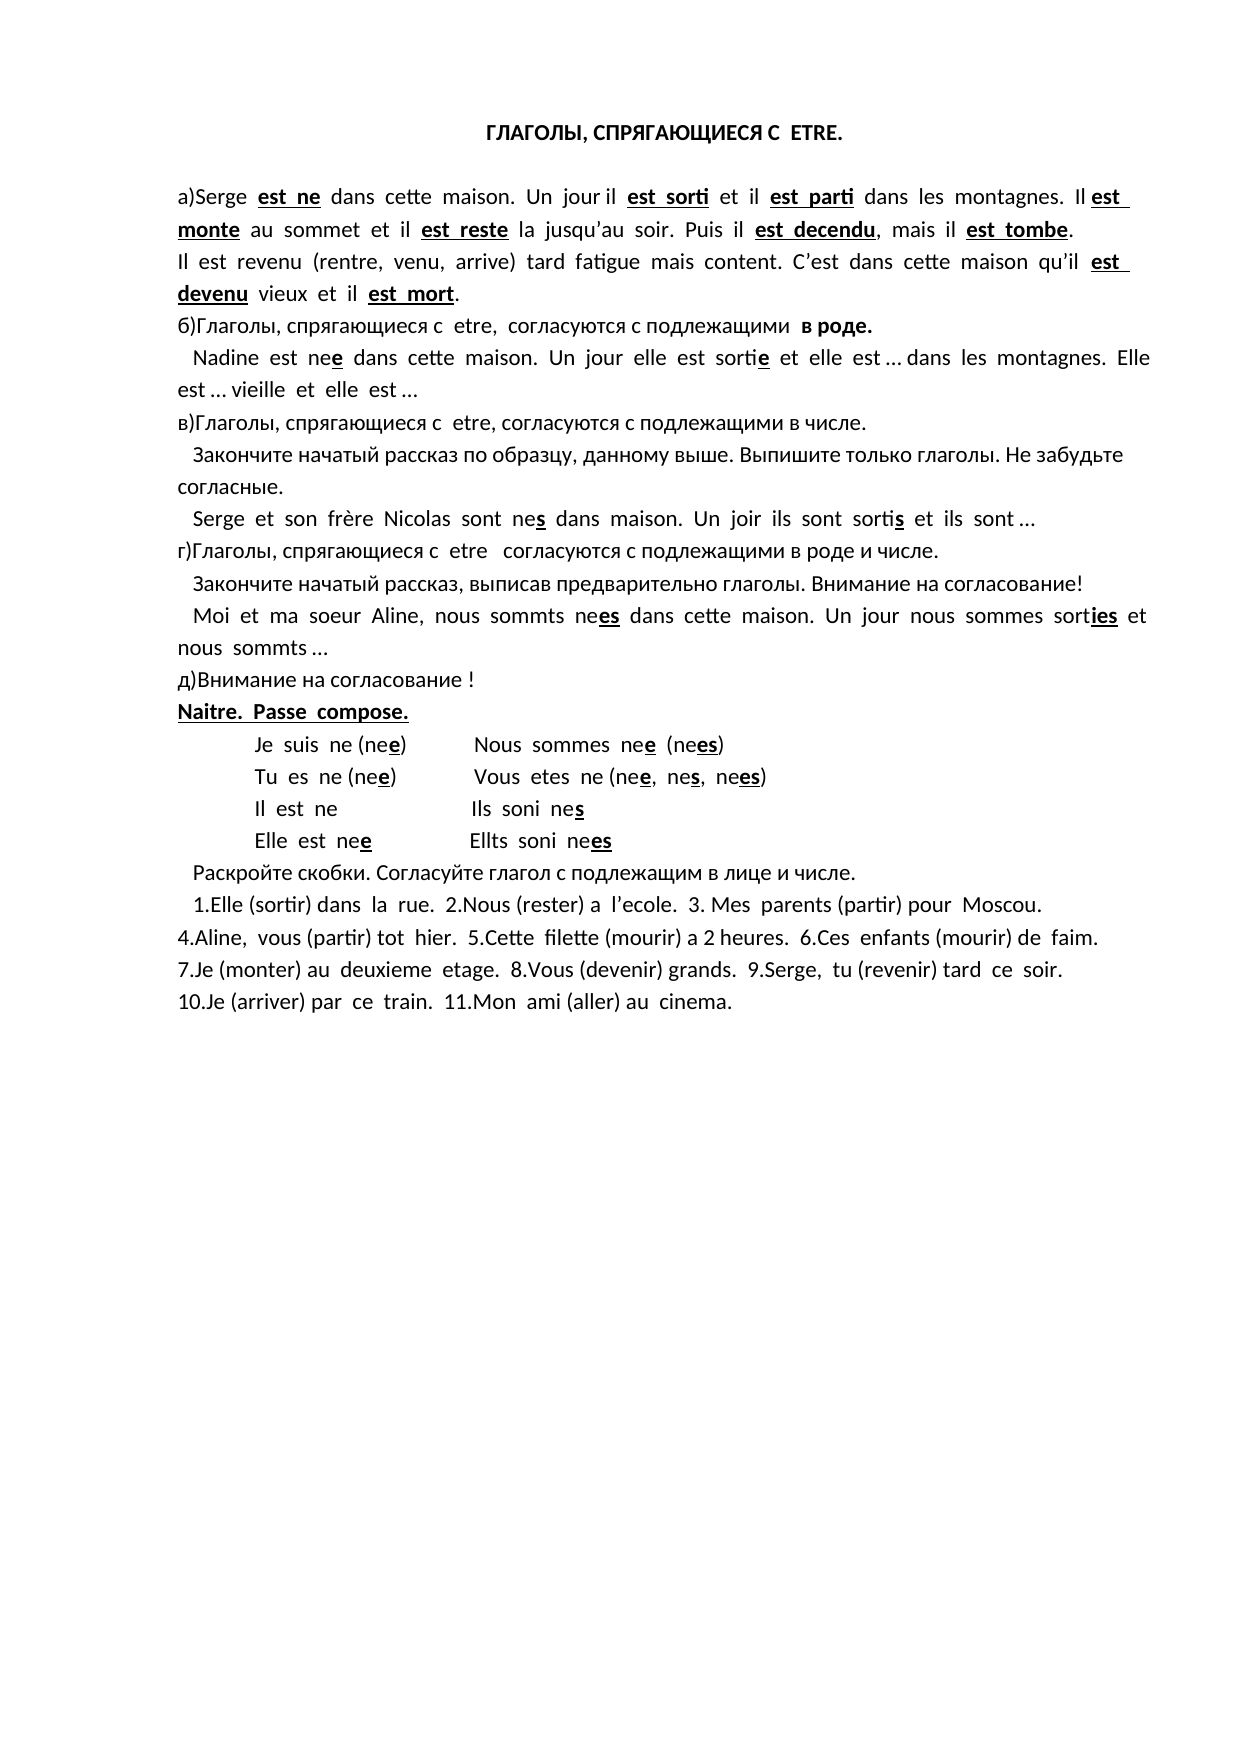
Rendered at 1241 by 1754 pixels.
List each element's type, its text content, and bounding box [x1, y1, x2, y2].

text 4.Aline, vous (partir) tot hier. 5.Cette filette (mourir) a 2 heures. 6.Ces enfants (mourir) de faim. [177, 923, 1152, 951]
text б)Глаголы, спрягающиеся с etre, согласуются с подлежащими в роде. [177, 311, 1152, 339]
text 1.Elle (sortir) dans la rue. 2.Nous (rester) a l’ecole. 3. Mes parents (partir) pour Moscou. [177, 891, 1152, 919]
text Il est ne Ils soni nes [177, 794, 1152, 822]
text Закончите начатый рассказ по образцу, данному выше. Выпишите только глаголы. Не забудьте согласные. [177, 440, 1152, 500]
text Naitre. Passe compose. [177, 697, 1152, 726]
text Moi et ma soeur Aline, nous sommts nees dans cette maison. Un jour nous sommes sorties et nous sommts … [177, 601, 1152, 661]
text Nadine est nee dans cette maison. Un jour elle est sortie et elle est … dans les montagnes. Elle est … vieille et elle est … [177, 343, 1152, 404]
text 10.Je (arriver) par ce train. 11.Mon ami (aller) au cinema. [177, 987, 1152, 1015]
text 7.Je (monter) au deuxieme etage. 8.Vous (devenir) grands. 9.Serge, tu (revenir) tard ce soir. [177, 955, 1152, 983]
text г)Глаголы, спрягающиеся с etre согласуются с подлежащими в роде и числе. [177, 537, 1152, 564]
text в)Глаголы, спрягающиеся с etre, согласуются с подлежащими в числе. [177, 408, 1152, 436]
text Serge et son frère Nicolas sont nes dans maison. Un joir ils sont sortis et ils sont … [177, 504, 1152, 532]
text ГЛАГОЛЫ, СПРЯГАЮЩИЕСЯ С ETRE. [177, 118, 1152, 146]
text Закончите начатый рассказ, выписав предварительно глаголы. Внимание на согласование! [177, 569, 1152, 597]
text Je suis ne (nee) Nous sommes nee (nees) [177, 730, 1152, 758]
text Раскройте скобки. Согласуйте глагол с подлежащим в лице и числе. [177, 858, 1152, 886]
text a)Serge est ne dans cette maison. Un jour il est sorti et il est parti dans les montagnes. Il est monte au sommet et il est reste la jusqu’au soir. Puis il est decendu, mais il est tombe. [177, 182, 1152, 243]
text Il est revenu (rentre, venu, arrive) tard fatigue mais content. C’est dans cette maison qu’il est devenu vieux et il est mort. [177, 247, 1152, 307]
text Tu es ne (nee) Vous etes ne (nee, nes, nees) [177, 762, 1152, 790]
text Elle est nee Ellts soni nees [177, 826, 1152, 854]
text д)Внимание на согласование ! [177, 665, 1152, 693]
